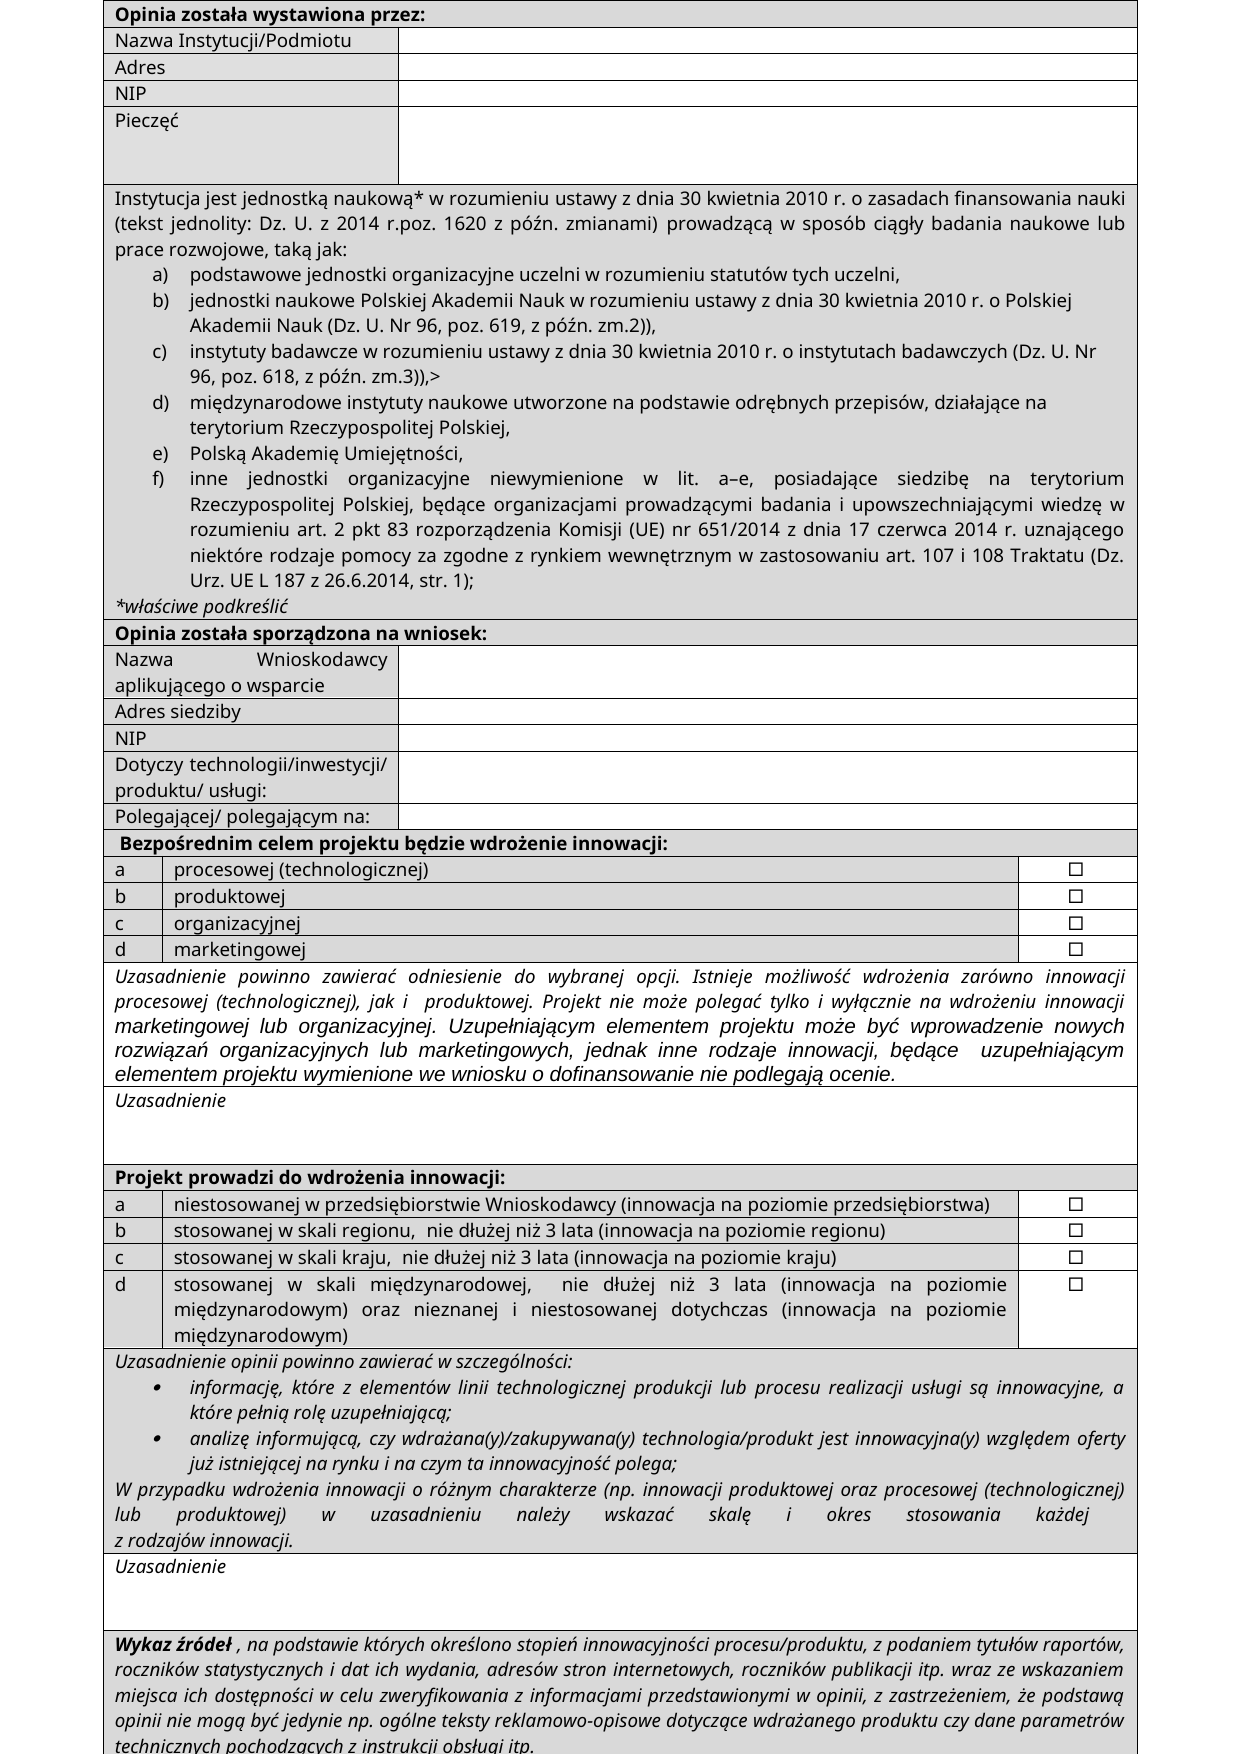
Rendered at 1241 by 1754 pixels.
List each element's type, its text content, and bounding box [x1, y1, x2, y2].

table_cell Uzasadnienie [104, 1554, 1137, 1630]
table_cell NIP [104, 725, 398, 751]
table_cell produktowej [163, 883, 1018, 909]
table_cell niestosowanej w przedsiębiorstwie Wnioskodawcy (innowacja na poziomie przedsiębiorstwa) [163, 1191, 1018, 1217]
table_cell d [104, 936, 162, 962]
table_cell Instytucja jest jednostką naukową* w rozumieniu ustawy z dnia 30 kwietnia 2010 r. o zasadach finansowania nauki (tekst jednolity: Dz. U. z 2014 r.poz. 1620 z późn. zmianami) prowadzącą w sposób ciągły badania naukowe lub prace rozwojowe, taką jak: podstawowe jednostki organizacyjne uczelni w rozumieniu statutów tych uczelni, jednostki naukowe Polskiej Akademii Nauk w rozumieniu ustawy z dnia 30 kwietnia 2010 r. o Polskiej Akademii Nauk (Dz. U. Nr 96, poz. 619, z późn. zm.2)), instytuty badawcze w rozumieniu ustawy z dnia 30 kwietnia 2010 r. o instytutach badawczych (Dz. U. Nr 96, poz. 618, z późn. zm.3)),> międzynarodowe instytuty naukowe utworzone na podstawie odrębnych przepisów, działające na terytorium Rzeczypospolitej Polskiej, Polską Akademię Umiejętności, inne jednostki organizacyjne niewymienione w lit. a–e, posiadające siedzibę na terytorium Rzeczypospolitej Polskiej, będące organizacjami prowadzącymi badania i upowszechniającymi wiedzę w rozumieniu art. 2 pkt 83 rozporządzenia Komisji (UE) nr 651/2014 z dnia 17 czerwca 2014 r. uznającego niektóre rodzaje pomocy za zgodne z rynkiem wewnętrznym w zastosowaniu art. 107 i 108 Traktatu (Dz. Urz. UE L 187 z 26.6.2014, str. 1); *właściwe podkreślić [104, 185, 1137, 619]
table_cell Polegającej/ polegającym na: [104, 804, 398, 829]
table_cell Adres siedziby [104, 699, 398, 724]
table_cell [1019, 910, 1137, 935]
table_cell [399, 107, 1137, 184]
table_cell [1019, 1244, 1137, 1270]
table_cell Opinia została sporządzona na wniosek: [104, 620, 1137, 645]
table_cell stosowanej w skali międzynarodowej, nie dłużej niż 3 lata (innowacja na poziomie międzynarodowym) oraz nieznanej i niestosowanej dotychczas (innowacja na poziomie międzynarodowym) [163, 1271, 1018, 1347]
table_cell Uzasadnienie opinii powinno zawierać w szczególności: informację, które z elementów linii technologicznej produkcji lub procesu realizacji usługi są innowacyjne, a które pełnią rolę uzupełniającą; analizę informującą, czy wdrażana(y)/zakupywana(y) technologia/produkt jest innowacyjna(y) względem oferty już istniejącej na rynku i na czym ta innowacyjność polega; W przypadku wdrożenia innowacji o różnym charakterze (np. innowacji produktowej oraz procesowej (technologicznej) lub produktowej) w uzasadnieniu należy wskazać skalę i okres stosowania każdej z rodzajów innowacji. [104, 1349, 1137, 1553]
table_cell [399, 54, 1137, 80]
table_cell Uzasadnienie [104, 1087, 1137, 1163]
table_cell d [104, 1271, 162, 1347]
table_cell [399, 725, 1137, 751]
table_cell a [104, 857, 162, 882]
table_cell c [104, 910, 162, 935]
table_cell Nazwa Wnioskodawcy aplikującego o wsparcie [104, 646, 398, 697]
table_cell Wykaz źródeł , na podstawie których określono stopień innowacyjności procesu/produktu, z podaniem tytułów raportów, roczników statystycznych i dat ich wydania, adresów stron internetowych, roczników publikacji itp. wraz ze wskazaniem miejsca ich dostępności w celu zweryfikowania z informacjami przedstawionymi w opinii, z zastrzeżeniem, że podstawą opinii nie mogą być jedynie np. ogólne teksty reklamowo-opisowe dotyczące wdrażanego produktu czy dane parametrów technicznych pochodzących z instrukcji obsługi itp. [104, 1631, 1137, 1754]
table_cell Pieczęć [104, 107, 398, 184]
table_cell [1019, 883, 1137, 909]
table_cell [1019, 1191, 1137, 1217]
table_cell [1019, 1271, 1137, 1347]
table_cell Dotyczy technologii/inwestycji/ produktu/ usługi: [104, 752, 398, 803]
table_cell [1019, 936, 1137, 962]
table_cell Bezpośrednim celem projektu będzie wdrożenie innowacji: [104, 830, 1137, 856]
table_cell Nazwa Instytucji/Podmiotu [104, 28, 398, 53]
table_cell marketingowej [163, 936, 1018, 962]
table_cell stosowanej w skali kraju, nie dłużej niż 3 lata (innowacja na poziomie kraju) [163, 1244, 1018, 1270]
table_cell b [104, 1218, 162, 1243]
table_cell b [104, 883, 162, 909]
table_cell [1019, 1218, 1137, 1243]
table_cell Uzasadnienie powinno zawierać odniesienie do wybranej opcji. Istnieje możliwość wdrożenia zarówno innowacji procesowej (technologicznej), jak i produktowej. Projekt nie może polegać tylko i wyłącznie na wdrożeniu innowacji marketingowej lub organizacyjnej. Uzupełniającym elementem projektu może być wprowadzenie nowych rozwiązań organizacyjnych lub marketingowych, jednak inne rodzaje innowacji, będące uzupełniającym elementem projektu wymienione we wniosku o dofinansowanie nie podlegają ocenie. [104, 963, 1137, 1086]
table_cell [399, 699, 1137, 724]
table_cell procesowej (technologicznej) [163, 857, 1018, 882]
table_cell [399, 804, 1137, 829]
table_cell [399, 646, 1137, 697]
table_header Opinia została wystawiona przez: [104, 1, 1137, 27]
table_cell a [104, 1191, 162, 1217]
table_cell [1019, 857, 1137, 882]
table_cell [399, 752, 1137, 803]
table_cell [399, 81, 1137, 106]
table_cell stosowanej w skali regionu, nie dłużej niż 3 lata (innowacja na poziomie regionu) [163, 1218, 1018, 1243]
table_cell Projekt prowadzi do wdrożenia innowacji: [104, 1165, 1137, 1190]
table_cell NIP [104, 81, 398, 106]
table_cell Adres [104, 54, 398, 80]
table_cell [399, 28, 1137, 53]
table_cell organizacyjnej [163, 910, 1018, 935]
table_cell c [104, 1244, 162, 1270]
